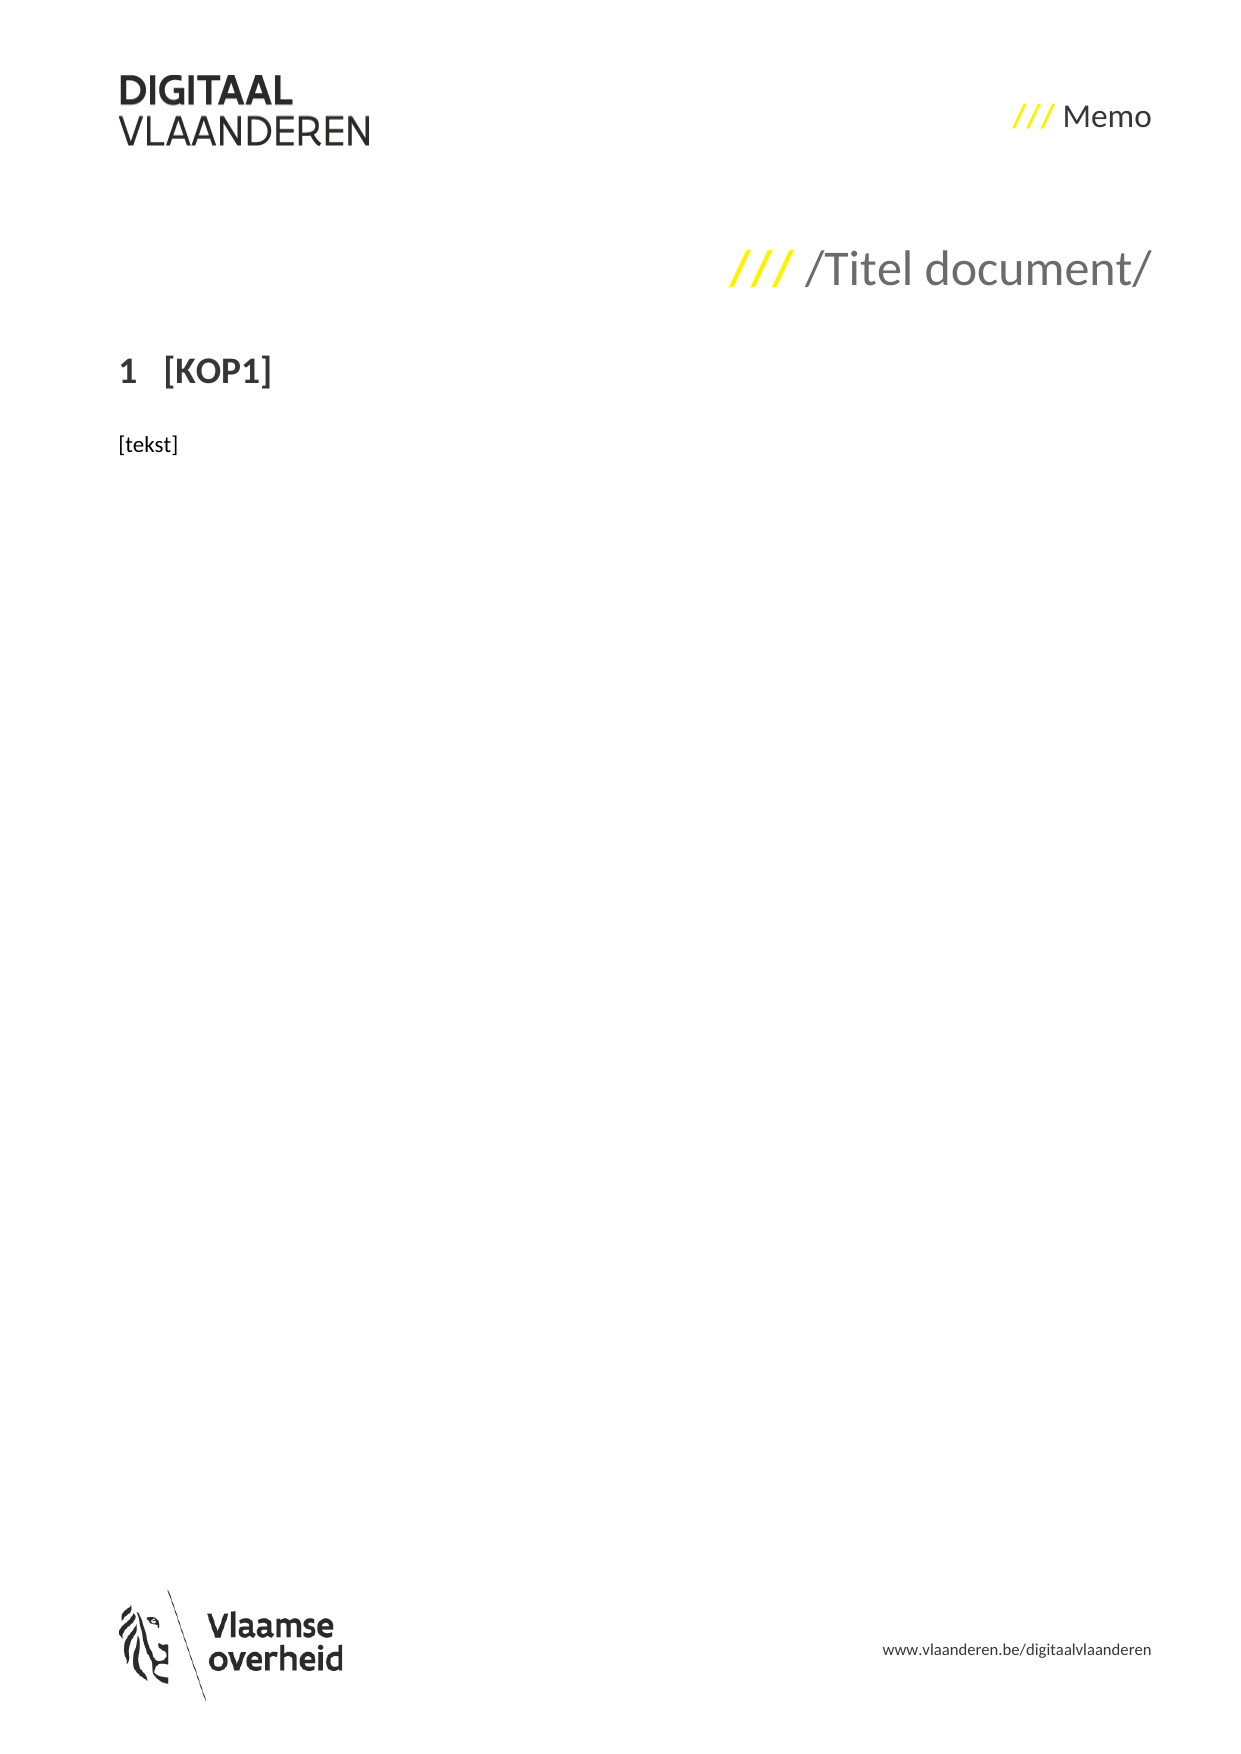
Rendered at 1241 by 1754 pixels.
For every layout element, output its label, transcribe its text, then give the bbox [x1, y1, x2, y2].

subtitle /// [118, 237, 1152, 298]
picture [118, 1590, 343, 1701]
picture [118, 75, 369, 146]
